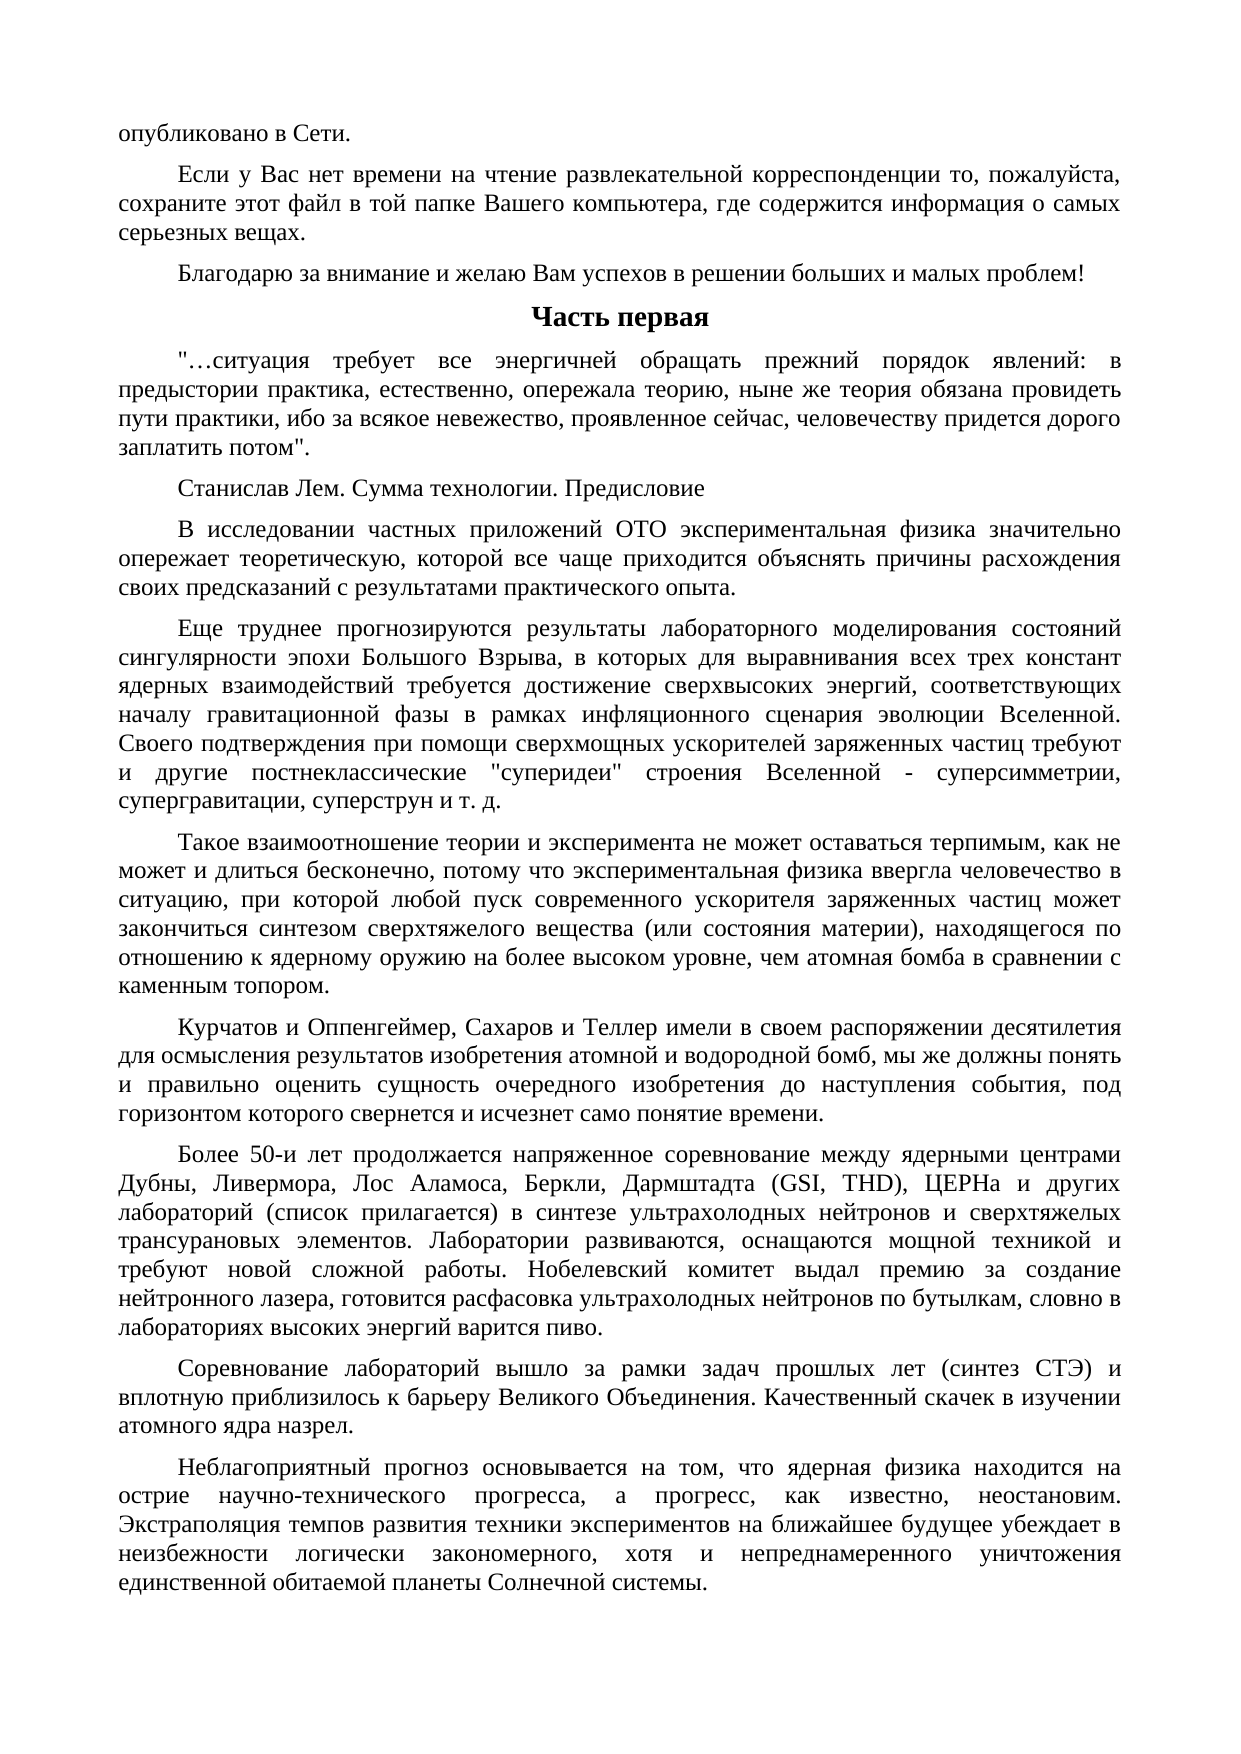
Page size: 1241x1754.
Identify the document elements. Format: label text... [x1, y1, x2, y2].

text Станислав Лем. Сумма технологии. Предисловие [118, 473, 1122, 502]
text Часть первая [118, 299, 1122, 333]
text Более 50-и лет продолжается напряженное соревнование между ядерными центрами Дубны, Ливермора, Лос Аламоса, Беркли, Дармштадта (GSI, THD), ЦЕРНа и других лабораторий (список прилагается) в синтезе ультрахолодных нейтронов и сверхтяжелых трансурановых элементов. Лаборатории развиваются, оснащаются мощной техникой и требуют новой сложной работы. Нобелевский комитет выдал премию за создание нейтронного лазера, готовится расфасовка ультрахолодных нейтронов по бутылкам, словно в лабораториях высоких энергий варится пиво. [118, 1139, 1122, 1340]
text Соревнование лабораторий вышло за рамки задач прошлых лет (синтез СТЭ) и вплотную приблизилось к барьеру Великого Объединения. Качественный скачек в изучении атомного ядра назрел. [118, 1353, 1122, 1439]
text В исследовании частных приложений ОТО экспериментальная физика значительно опережает теоретическую, которой все чаще приходится объяснять причины расхождения своих предсказаний с результатами практического опыта. [118, 514, 1122, 600]
text Если у Вас нет времени на чтение развлекательной корреспонденции то, пожалуйста, сохраните этот файл в той папке Вашего компьютера, где содержится информация о самых серьезных вещах. [118, 159, 1122, 246]
text Благодарю за внимание и желаю Вам успехов в решении больших и малых проблем! [118, 258, 1122, 287]
text Курчатов и Оппенгеймер, Сахаров и Теллер имели в своем распоряжении десятилетия для осмысления результатов изобретения атомной и водородной бомб, мы же должны понять и правильно оценить сущность очередного изобретения до наступления события, под горизонтом которого свернется и исчезнет само понятие времени. [118, 1012, 1122, 1127]
text Неблагоприятный прогноз основывается на том, что ядерная физика находится на острие научно-технического прогресса, а прогресс, как известно, неостановим. Экстраполяция темпов развития техники экспериментов на ближайшее будущее убеждает в неизбежности логически закономерного, хотя и непреднамеренного уничтожения единственной обитаемой планеты Солнечной системы. [118, 1452, 1122, 1595]
text "…ситуация требует все энергичней обращать прежний порядок явлений: в предыстории практика, естественно, опережала теорию, ныне же теория обязана провидеть пути практики, ибо за всякое невежество, проявленное сейчас, человечеству придется дорого заплатить потом". [118, 345, 1122, 460]
text Еще труднее прогнозируются результаты лабораторного моделирования состояний сингулярности эпохи Большого Взрыва, в которых для выравнивания всех трех констант ядерных взаимодействий требуется достижение сверхвысоких энергий, соответствующих началу гравитационной фазы в рамках инфляционного сценария эволюции Вселенной. Своего подтверждения при помощи сверхмощных ускорителей заряженных частиц требуют и другие постнеклассические "суперидеи" строения Вселенной - суперсимметрии, супергравитации, суперструн и т. д. [118, 613, 1122, 814]
text Такое взаимоотношение теории и эксперимента не может оставаться терпимым, как не может и длиться бесконечно, потому что экспериментальная физика ввергла человечество в ситуацию, при которой любой пуск современного ускорителя заряженных частиц может закончиться синтезом сверхтяжелого вещества (или состояния материи), находящегося по отношению к ядерному оружию на более высоком уровне, чем атомная бомба в сравнении с каменным топором. [118, 827, 1122, 999]
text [118, 118, 1122, 147]
